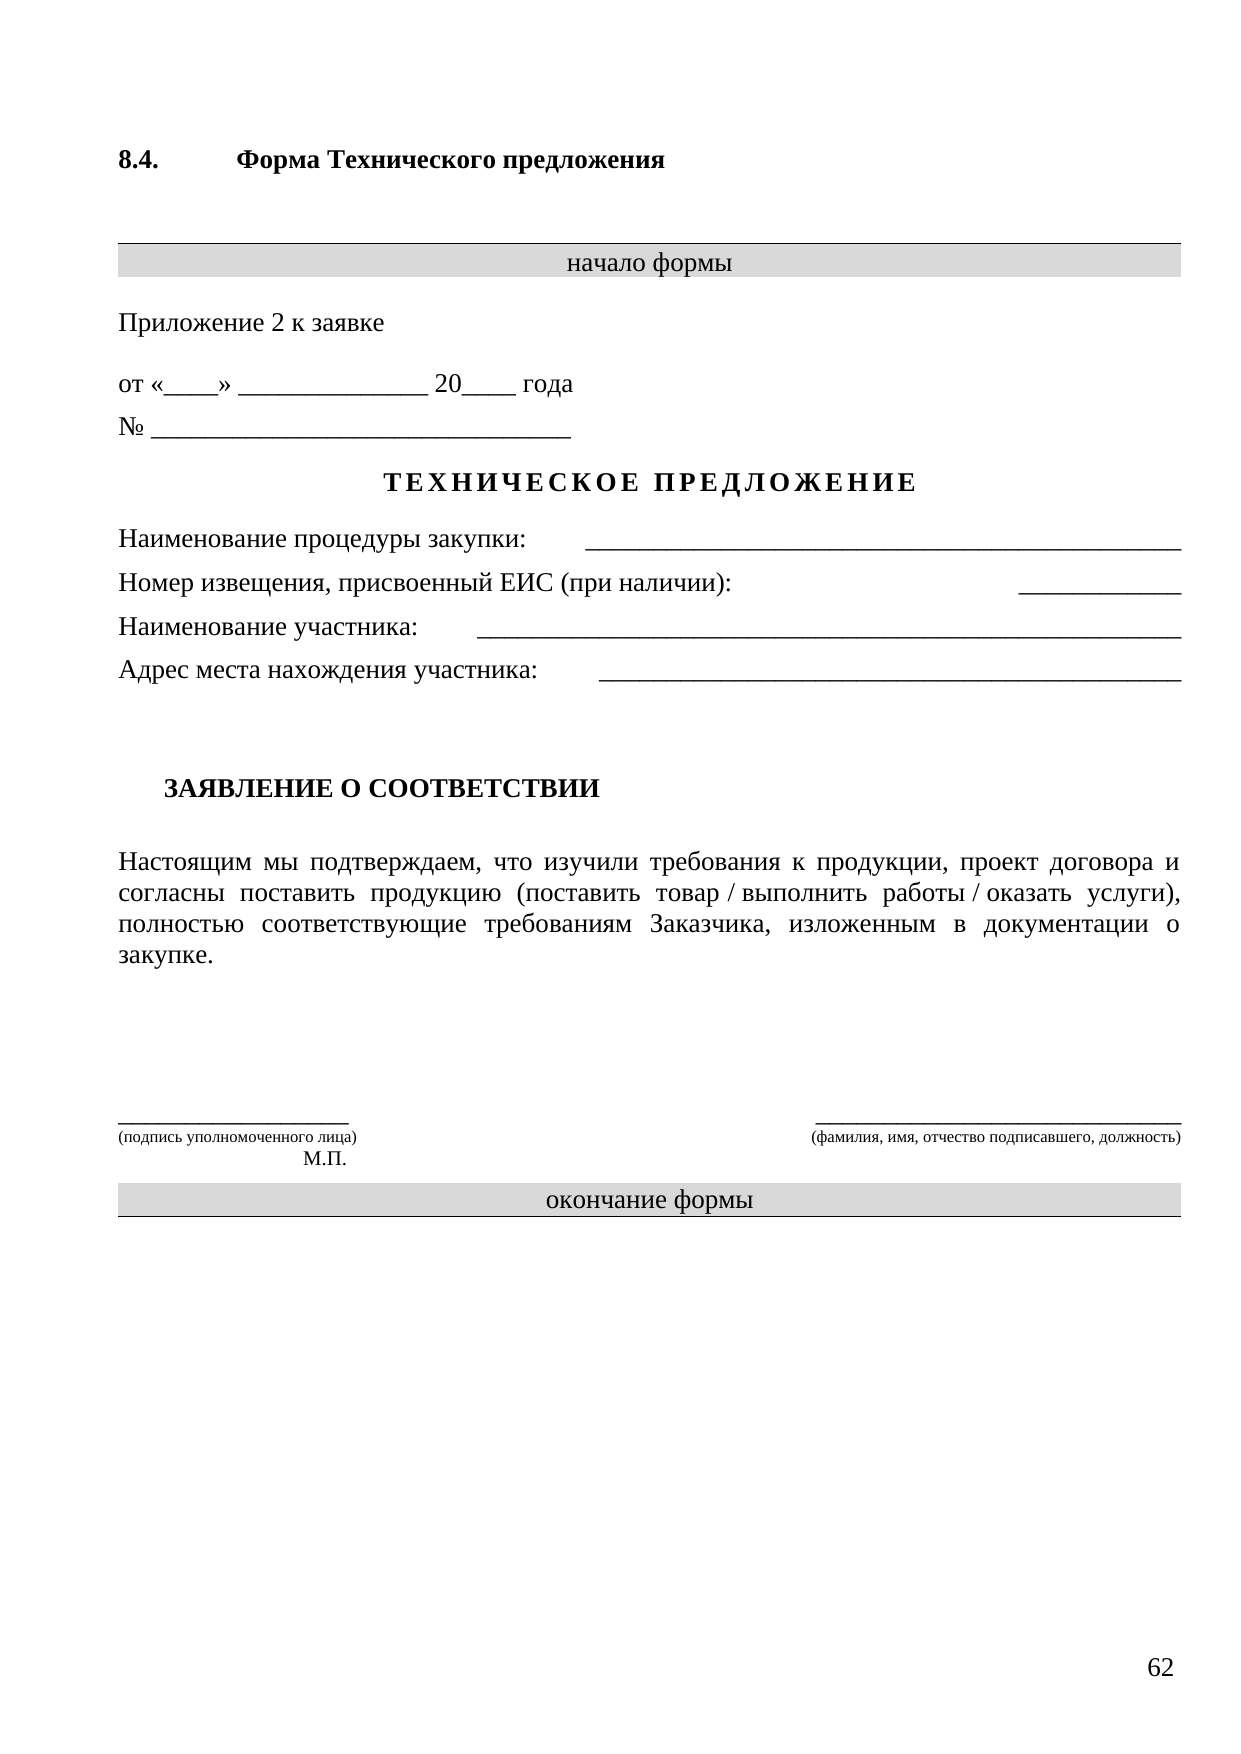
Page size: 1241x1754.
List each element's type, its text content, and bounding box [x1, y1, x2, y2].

text Номер извещения, присвоенный ЕИС (при наличии): ____________ [118, 566, 1181, 597]
text № _______________________________ [118, 410, 1181, 441]
text (подпись уполномоченного лица) (фамилия, имя, отчество подписавшего, должность) [118, 1127, 1181, 1146]
text Техническое предложение [118, 466, 1181, 498]
text от «____» ______________ 20____ года [118, 367, 1181, 398]
text окончание формы [118, 1183, 1181, 1216]
text Приложение 2 к заявке [118, 306, 1181, 337]
text _________________ ___________________________ [118, 1096, 1181, 1127]
text Наименование процедуры закупки: ____________________________________________ [118, 523, 1181, 554]
text Заявление о соответствии [164, 772, 1181, 803]
text Форма Технического предложения [118, 143, 1181, 174]
text Наименование участника: ____________________________________________________ [118, 610, 1181, 641]
text Настоящим мы подтверждаем, что изучили требования к продукции, проект договора и согласны поставить продукцию (поставить товар / выполнить работы / оказать услуги), полностью соответствующие требованиям Заказчика, изложенным в документации о закупке. [118, 845, 1181, 970]
text М.П. [118, 1146, 1181, 1170]
text начало формы [118, 244, 1181, 277]
text Адрес места нахождения участника: ___________________________________________ [118, 653, 1181, 685]
